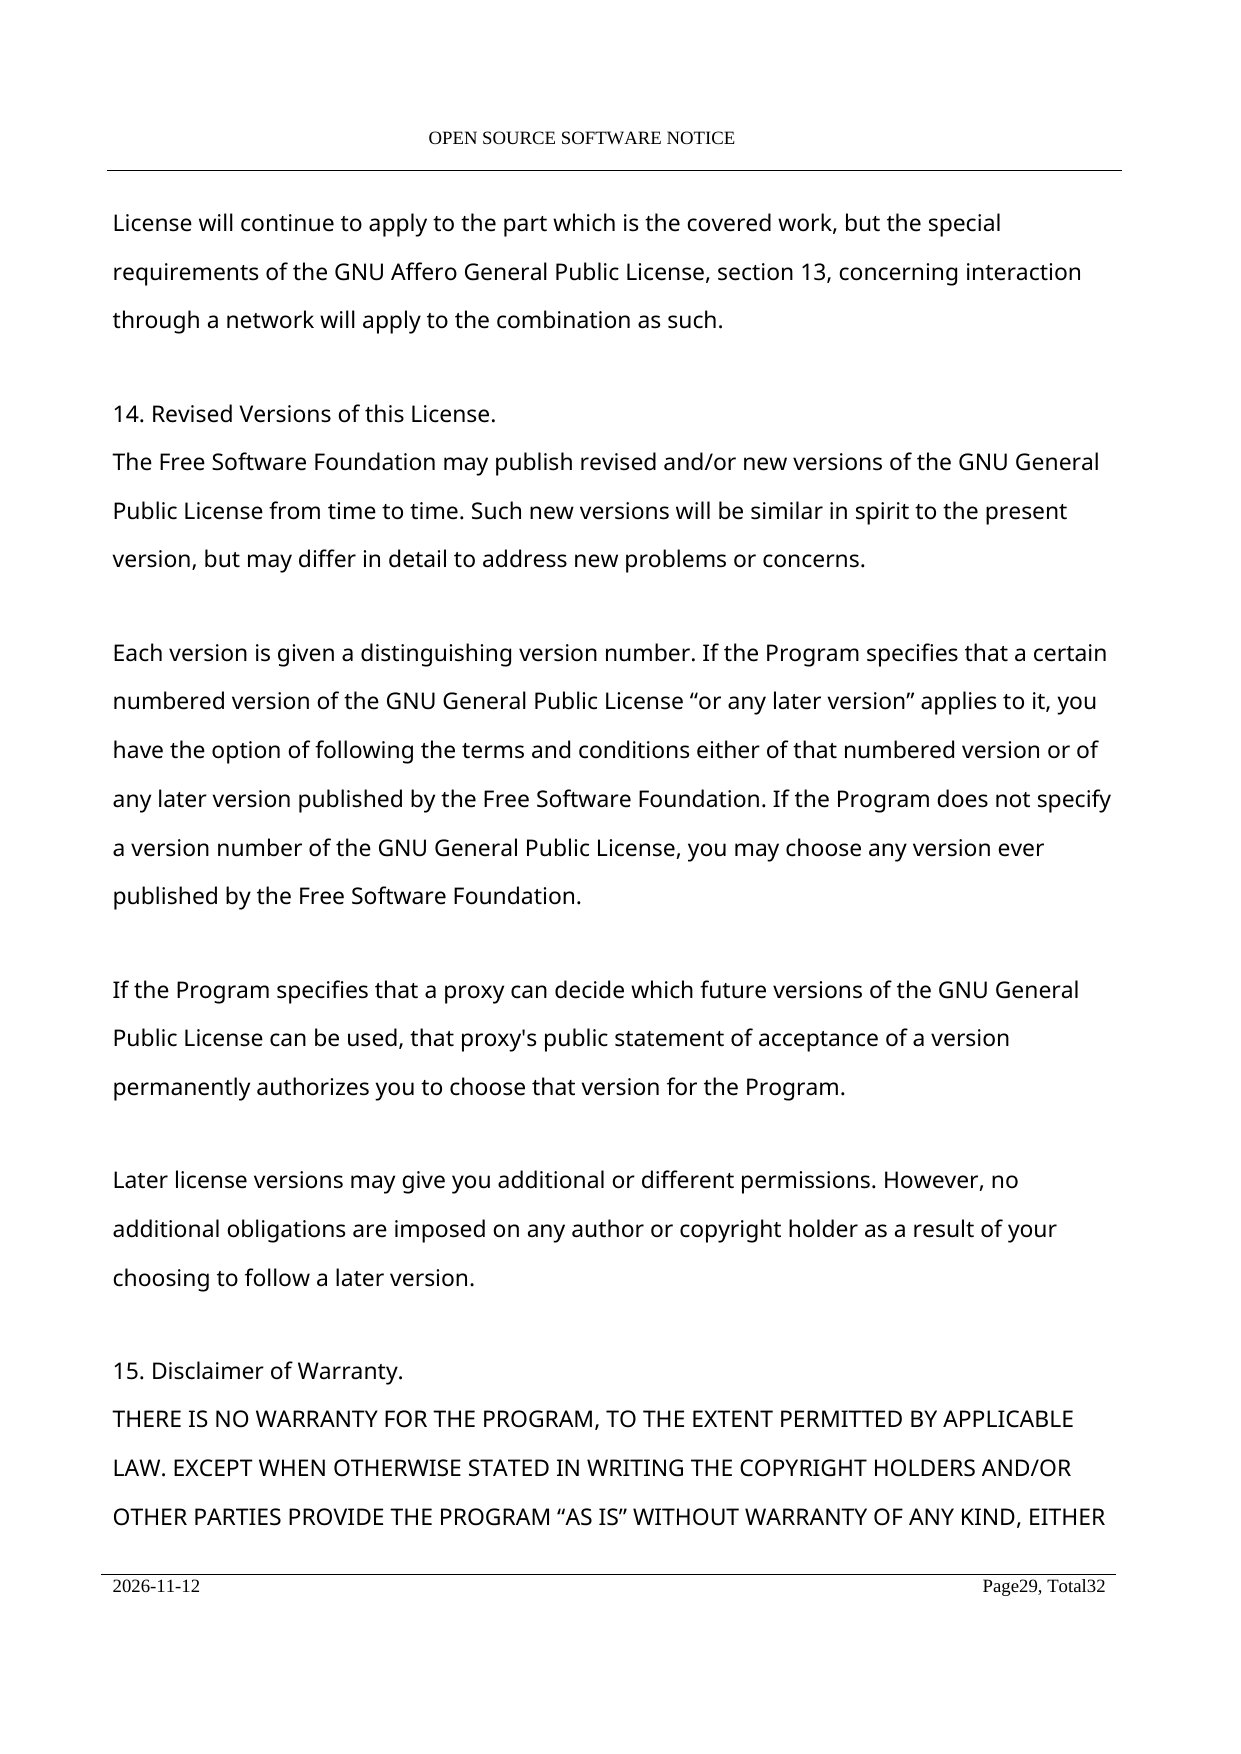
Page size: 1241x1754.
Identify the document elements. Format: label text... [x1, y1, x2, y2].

text The Free Software Foundation may publish revised and/or new versions of the GNU General Public License from time to time. Such new versions will be similar in spirit to the present version, but may differ in detail to address new problems or concerns. [112, 445, 1128, 575]
text If the Program specifies that a proxy can decide which future versions of the GNU General Public License can be used, that proxy's public statement of acceptance of a version permanently authorizes you to choose that version for the Program. [112, 973, 1128, 1103]
text Later license versions may give you additional or different permissions. However, no additional obligations are imposed on any author or copyright holder as a result of your choosing to follow a later version. [112, 1164, 1128, 1294]
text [112, 1402, 1128, 1532]
text 15. Disclaimer of Warranty. [112, 1354, 1128, 1387]
text Each version is given a distinguishing version number. If the Program specifies that a certain numbered version of the GNU General Public License “or any later version” applies to it, you have the option of following the terms and conditions either of that numbered version or of any later version published by the Free Software Foundation. If the Program does not specify a version number of the GNU General Public License, you may choose any version ever published by the Free Software Foundation. [112, 636, 1128, 912]
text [112, 206, 1128, 336]
text 14. Revised Versions of this License. [112, 397, 1128, 429]
